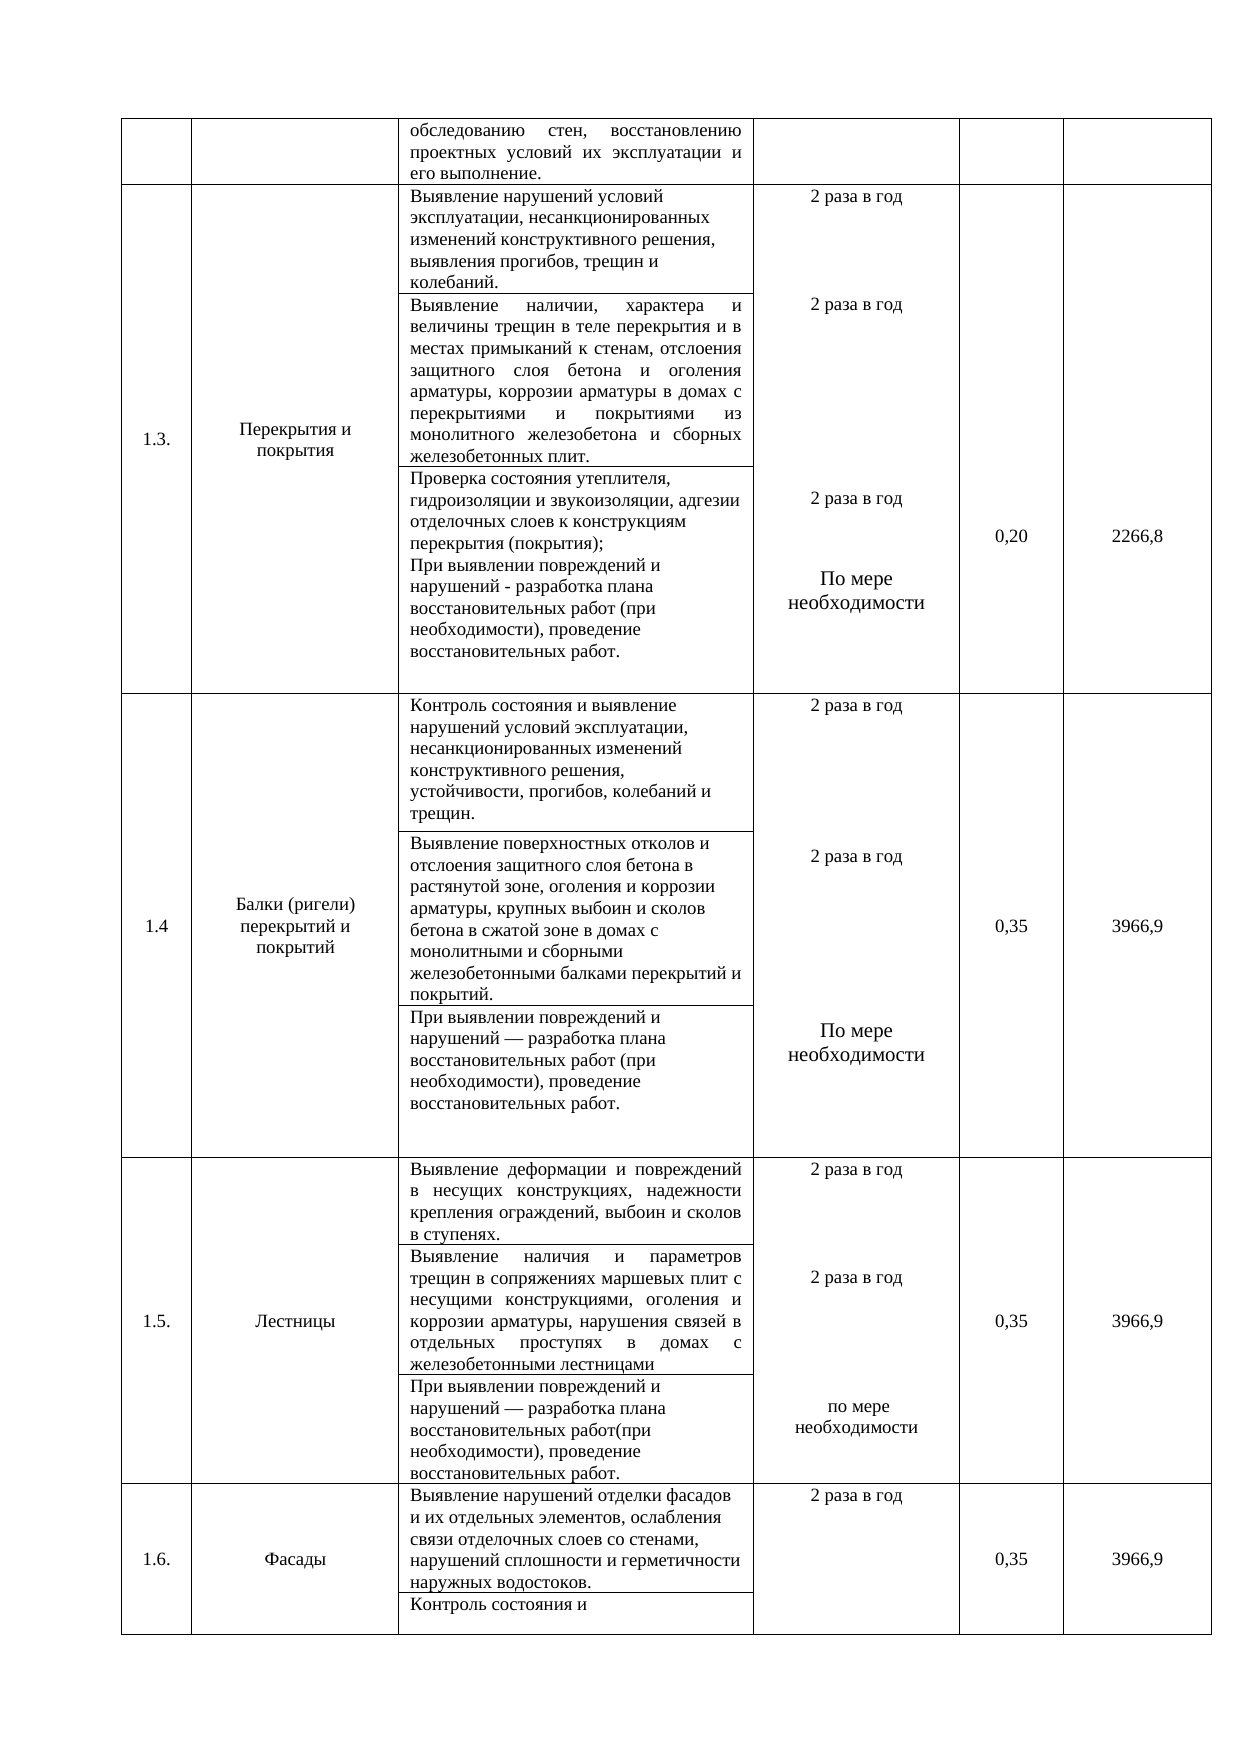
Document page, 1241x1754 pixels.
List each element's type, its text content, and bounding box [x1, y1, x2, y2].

table_cell Выявление наличии, характера и величины трещин в теле перекрытия и в местах примыканий к стенам, отслоения защитного слоя бетона и оголения арматуры, коррозии арматуры в домах с перекрытиями и покрытиями из монолитного железобетона и сборных железобетонных плит. [399, 294, 753, 466]
table_cell 3966,9 [1064, 1484, 1211, 1634]
table_cell 3966,9 [1064, 694, 1211, 1157]
table_cell 0,20 [960, 185, 1063, 693]
table_cell 1.3. [122, 185, 191, 693]
table_cell 1.4 [122, 694, 191, 1157]
table_cell 1.5. [122, 1158, 191, 1483]
table_cell Проверка состояния утеплителя, гидроизоляции и звукоизоляции, адгезии отделочных слоев к конструкциям перекрытия (покрытия); При выявлении повреждений и нарушений - разработка плана восстановительных работ (при необходимости), проведение восстановительных работ. [399, 467, 753, 693]
table_cell Выявление наличия и параметров трещин в сопряжениях маршевых плит с несущими конструкциями, оголения и коррозии арматуры, нарушения связей в отдельных проступях в домах с железобетонными лестницами [399, 1245, 753, 1374]
table_cell 3966,9 [1064, 1158, 1211, 1483]
table_cell 0,35 [960, 1158, 1063, 1483]
table_cell При выявлении повреждений и нарушений — разработка плана восстановительных работ (при необходимости), проведение восстановительных работ. [399, 1006, 753, 1157]
table_cell Выявление нарушений условий эксплуатации, несанкционированных изменений конструктивного решения, выявления прогибов, трещин и колебаний. [399, 185, 753, 293]
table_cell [399, 1593, 753, 1634]
table_cell 0,35 [960, 1484, 1063, 1634]
table_cell 2266,8 [1064, 185, 1211, 693]
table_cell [754, 119, 959, 184]
table_cell Перекрытия и покрытия [192, 185, 398, 693]
table_cell При выявлении повреждений и нарушений — разработка плана восстановительных работ(при необходимости), проведение восстановительных работ. [399, 1375, 753, 1483]
table_cell 1.6. [122, 1484, 191, 1634]
table_cell 2 раза в год 2 раза в год По мере необходимости [754, 694, 959, 1157]
table_cell Лестницы [192, 1158, 398, 1483]
table_cell 0,35 [960, 694, 1063, 1157]
table_cell Контроль состояния и выявление нарушений условий эксплуатации, несанкционированных изменений конструктивного решения, устойчивости, прогибов, колебаний и трещин. [399, 694, 753, 831]
table_cell Выявление поверхностных отколов и отслоения защитного слоя бетона в растянутой зоне, оголения и коррозии арматуры, крупных выбоин и сколов бетона в сжатой зоне в домах с монолитными и сборными железобетонными балками перекрытий и покрытий. [399, 832, 753, 1005]
table_cell 2 раза в год 2 раза в год 2 раза в год По мере необходимости [754, 185, 959, 693]
table_cell Балки (ригели) перекрытий и покрытий [192, 694, 398, 1157]
table_cell 2 раза в год 2 раза в год 2 раза в год 2 раза в год 2 раза в год По мере необходимости (1 раз в год) По мере необходимости(1 раз в год) По мере необходимости [754, 1484, 959, 1634]
table_cell Выявление нарушений отделки фасадов и их отдельных элементов, ослабления связи отделочных слоев со стенами, нарушений сплошности и герметичности наружных водостоков. [399, 1484, 753, 1592]
table_cell 2 раза в год 2 раза в год по мере необходимости [754, 1158, 959, 1483]
table_cell Фасады [192, 1484, 398, 1634]
table_cell Выявление деформации и повреждений в несущих конструкциях, надежности крепления ограждений, выбоин и сколов в ступенях. [399, 1158, 753, 1244]
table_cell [399, 119, 753, 184]
